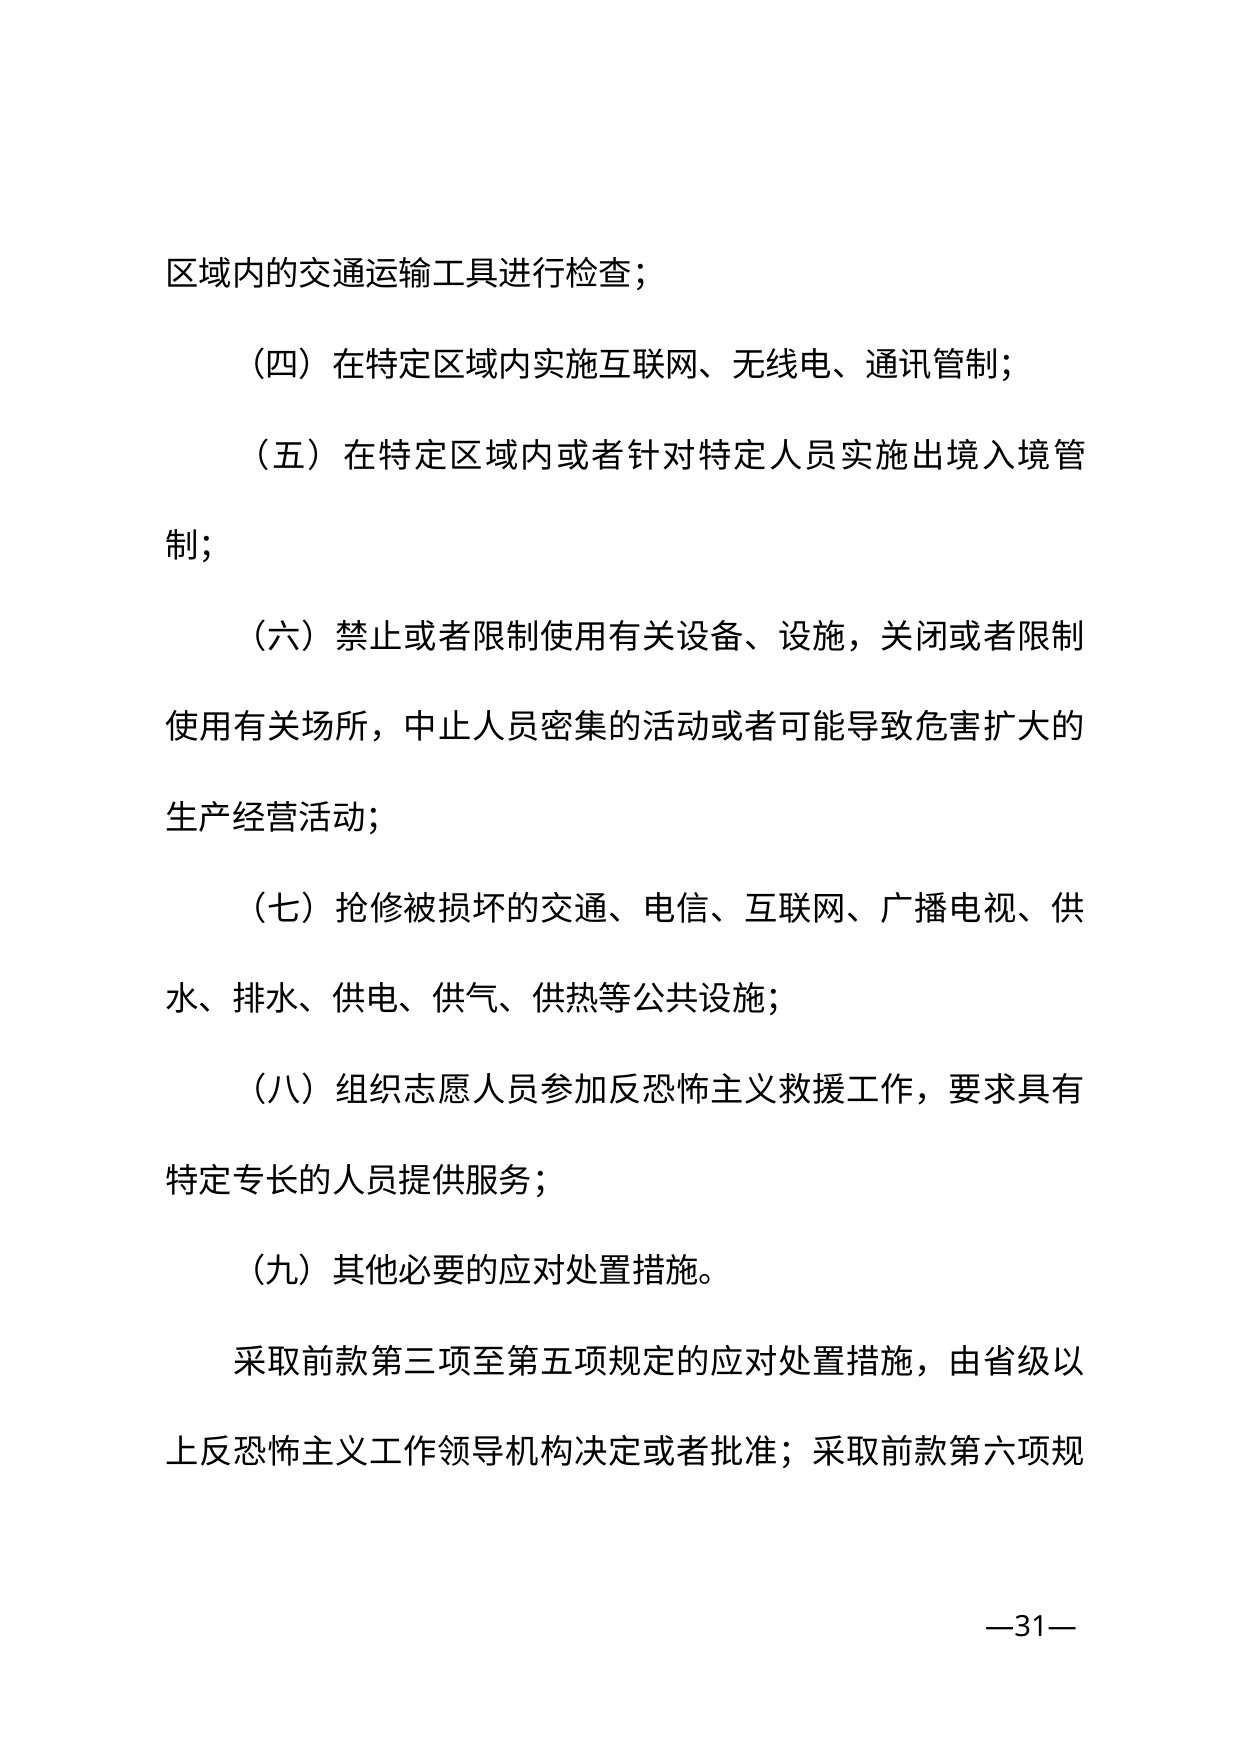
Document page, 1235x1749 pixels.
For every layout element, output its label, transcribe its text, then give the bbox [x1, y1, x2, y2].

text （七）抢修被损坏的交通、电信、互联网、广播电视、供水、排水、供电、供气、供热等公共设施； [165, 860, 1087, 1042]
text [165, 1313, 1087, 1495]
text （四）在特定区域内实施互联网、无线电、通讯管制； [165, 317, 1087, 407]
text （九）其他必要的应对处置措施。 [165, 1223, 1087, 1313]
text （五）在特定区域内或者针对特定人员实施出境入境管制； [165, 407, 1087, 588]
text （六）禁止或者限制使用有关设备、设施，关闭或者限制使用有关场所，中止人员密集的活动或者可能导致危害扩大的生产经营活动； [165, 588, 1087, 860]
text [165, 226, 1087, 317]
text （八）组织志愿人员参加反恐怖主义救援工作，要求具有特定专长的人员提供服务； [165, 1042, 1087, 1223]
